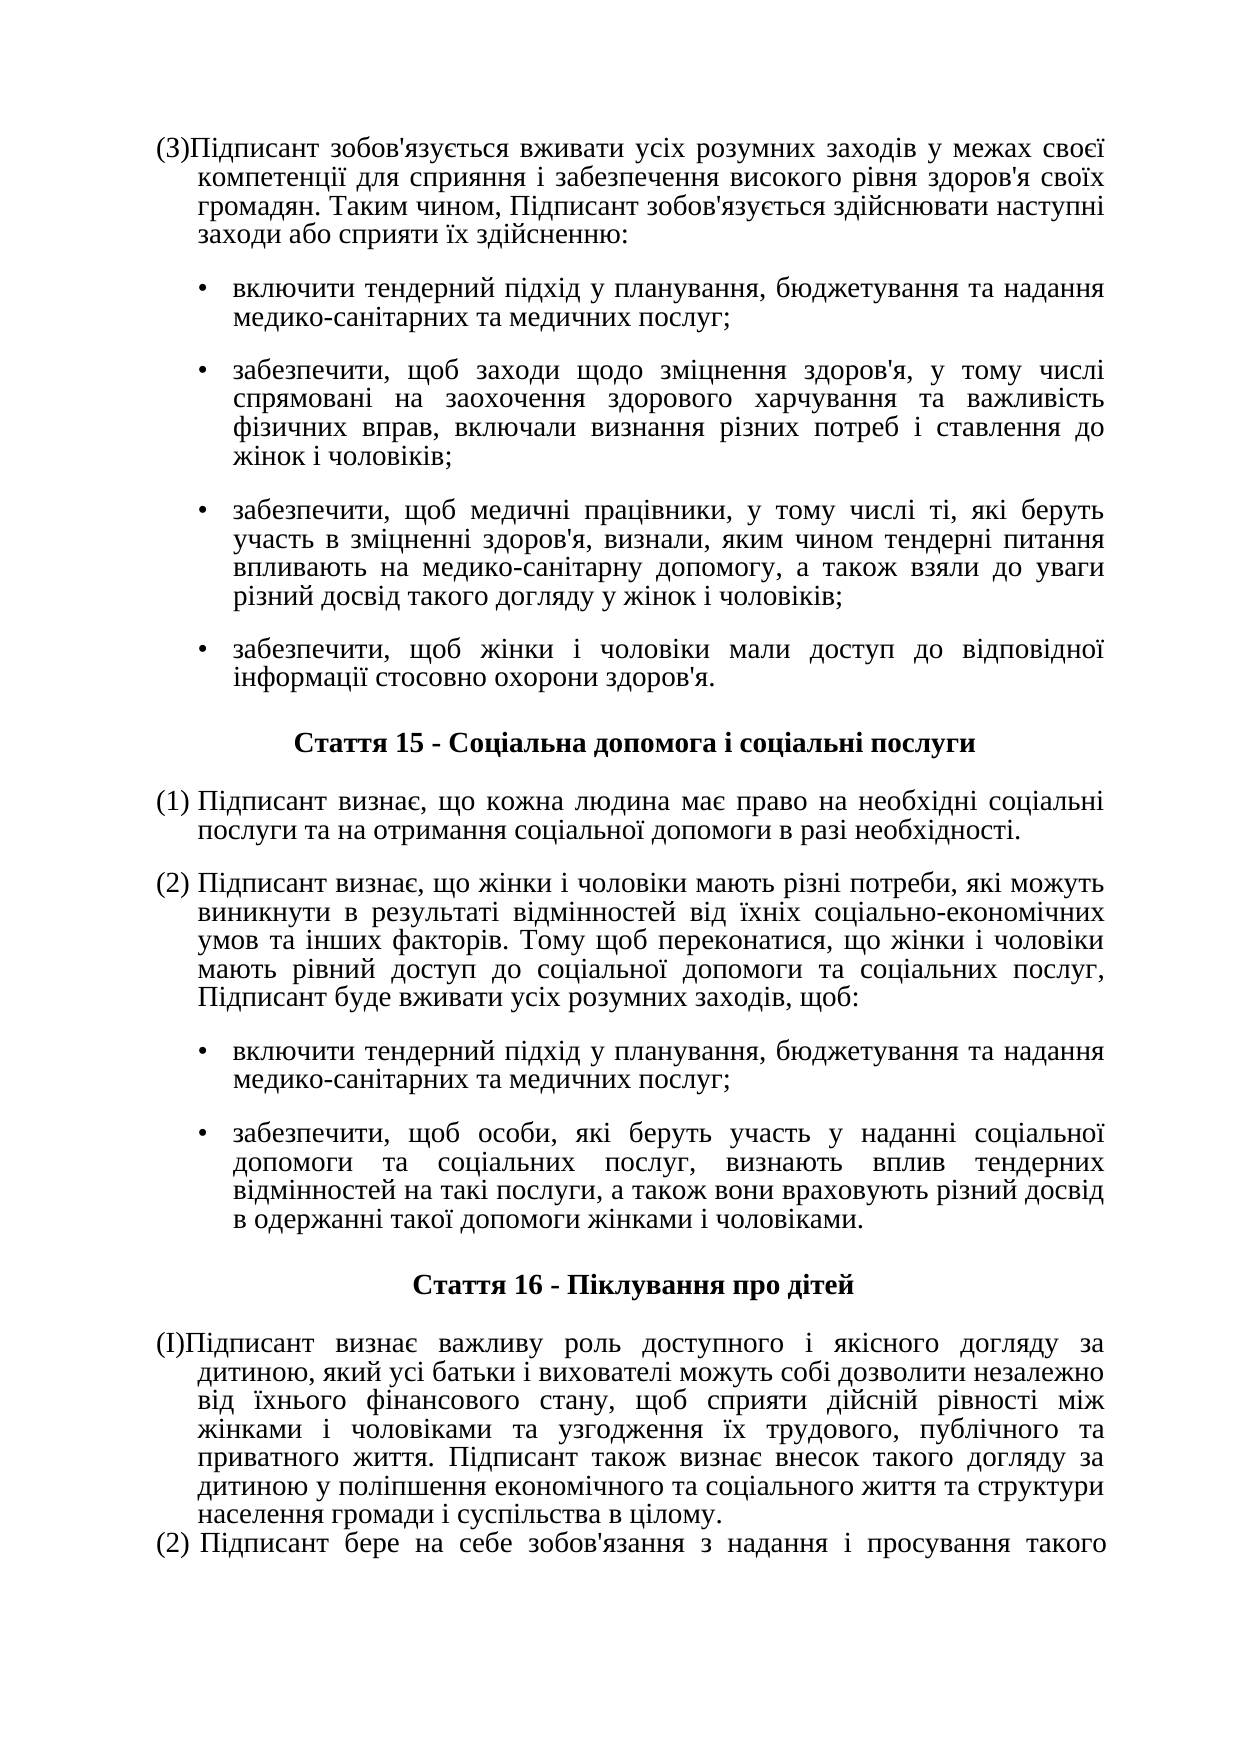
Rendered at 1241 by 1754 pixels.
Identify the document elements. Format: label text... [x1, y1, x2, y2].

list включити тендерний підхід у планування, бюджетування та надання медико-санітарних та медичних послуг; [197, 275, 1106, 332]
text Стаття 16 - Піклування про дітей [412, 1271, 1172, 1300]
list забезпечити, щоб заходи щодо зміцнення здоров'я, у тому числі спрямовані на заохочення здорового харчування та важливість фізичних вправ, включали визнання різних потреб і ставлення до жінок і чоловіків; [197, 356, 1106, 471]
text Стаття 15 - Соціальна допомога і соціальні послуги [293, 729, 1172, 758]
list Підписант визнає, що кожна людина має право на необхідні соціальні послуги та на отримання соціальної допомоги в разі необхідності. [156, 788, 1106, 845]
text (З)Підписант зобов'язується вживати усіх розумних заходів у межах своєї компетенції для сприяння і забезпечення високого рівня здоров'я своїх громадян. Таким чином, Підписант зобов'язується здійснювати наступні заходи або сприяти їх здійсненню: [156, 134, 1106, 250]
list забезпечити, щоб жінки і чоловіки мали доступ до відповідної інформації стосовно охорони здоров'я. [197, 636, 1106, 692]
list включити тендерний підхід у планування, бюджетування та надання медико-санітарних та медичних послуг; [197, 1038, 1106, 1095]
list забезпечити, щоб особи, які беруть участь у наданні соціальної допомоги та соціальних послуг, визнають вплив тендерних відмінностей на такі послуги, а також вони враховують різний досвід в одержанні такої допомоги жінками і чоловіками. [197, 1120, 1106, 1234]
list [156, 1530, 1108, 1558]
text (І)Підписант визнає важливу роль доступного і якісного догляду за дитиною, який усі батьки і вихователі можуть собі дозволити незалежно від їхнього фінансового стану, щоб сприяти дійсній рівності між жінками і чоловіками та узгодження їх трудового, публічного та приватного життя. Підписант також визнає внесок такого догляду за дитиною у поліпшення економічного та соціального життя та структури населення громади і суспільства в цілому. [156, 1330, 1106, 1530]
list Підписант визнає, що жінки і чоловіки мають різні потреби, які можуть виникнути в результаті відмінностей від їхніх соціально-економічних умов та інших факторів. Тому щоб переконатися, що жінки і чоловіки мають рівний доступ до соціальної допомоги та соціальних послуг, Підписант буде вживати усіх розумних заходів, щоб: [156, 870, 1106, 1013]
list забезпечити, щоб медичні працівники, у тому числі ті, які беруть участь в зміцненні здоров'я, визнали, яким чином тендерні питання впливають на медико-санітарну допомогу, а також взяли до уваги різний досвід такого догляду у жінок і чоловіків; [197, 497, 1106, 611]
